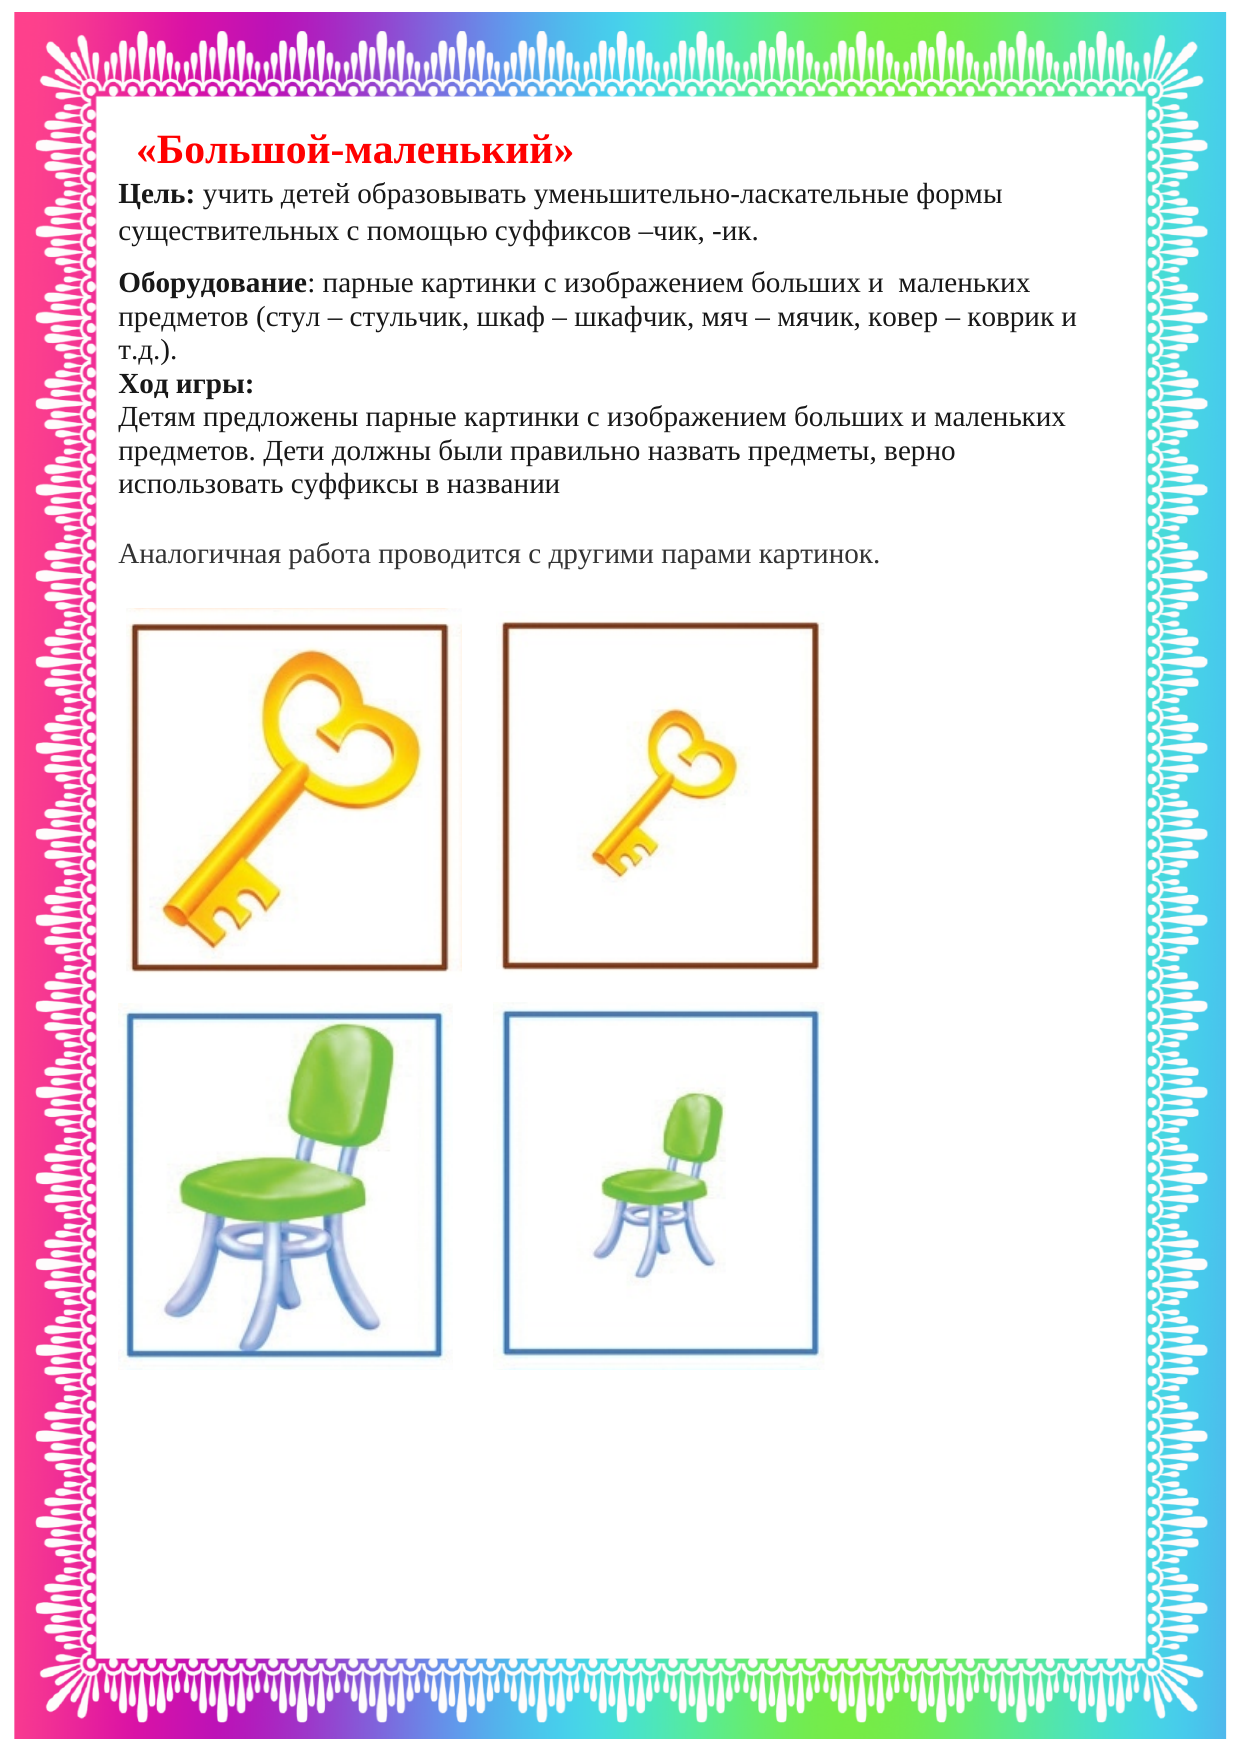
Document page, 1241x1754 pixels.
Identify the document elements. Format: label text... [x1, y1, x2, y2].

picture [14, 12, 1227, 1739]
text Ход игры: [118, 366, 1122, 399]
text «Большой-маленький» [118, 125, 1122, 173]
text Цель: учить детей образовывать уменьшительно-ласкательные формы существительных с помощью суффиксов –чик, -ик. [118, 176, 1122, 246]
text Оборудование: парные картинки с изображением больших и маленьких предметов (стул – стульчик, шкаф – шкафчик, мяч – мячик, ковер – коврик и т.д.). [118, 265, 1122, 366]
text Аналогичная работа проводится с другими парами картинок. [118, 536, 1122, 570]
text Детям предложены парные картинки с изображением больших и маленьких предметов. Дети должны были правильно назвать предметы, верно использовать суффиксы в названии [118, 399, 1122, 500]
